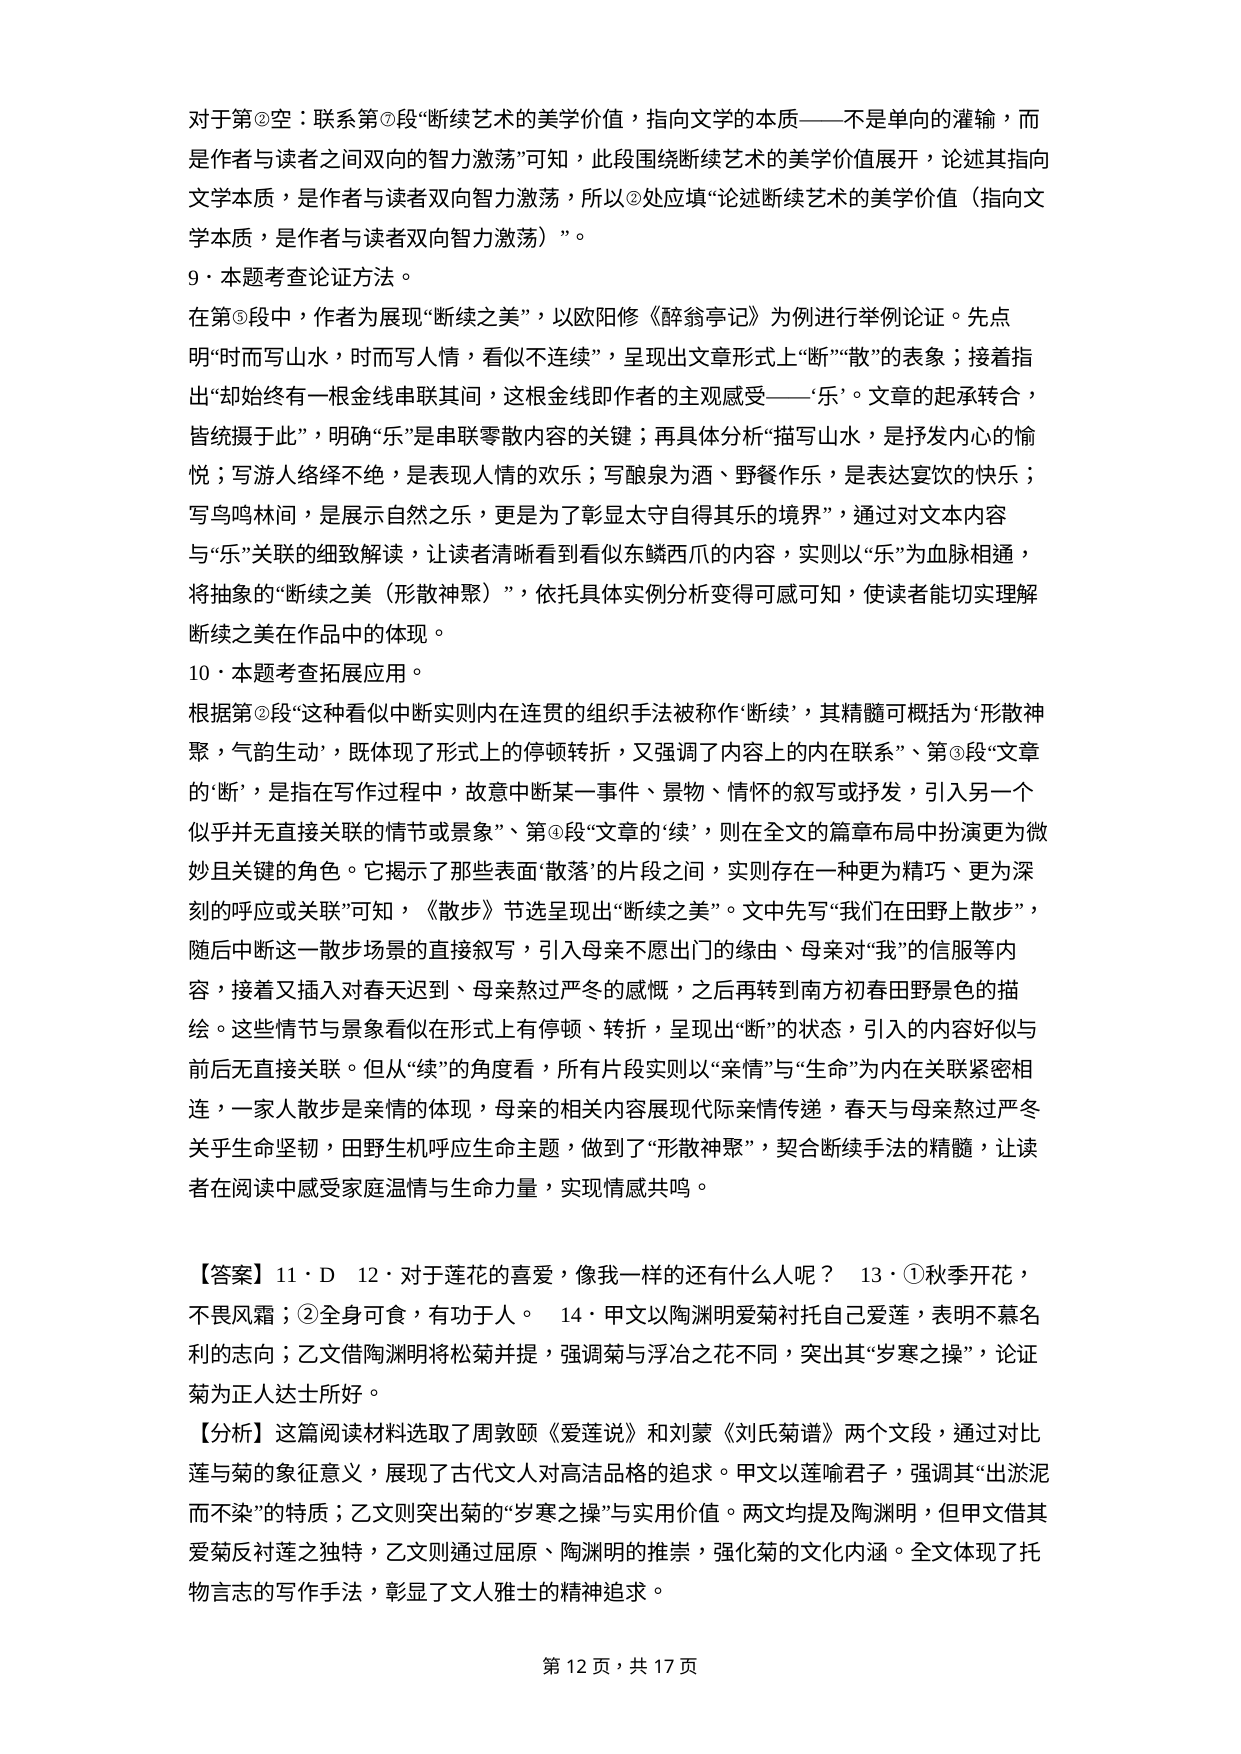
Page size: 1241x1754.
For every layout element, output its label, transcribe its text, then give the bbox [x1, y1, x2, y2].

text 根据第②段“这种看似中断实则内在连贯的组织手法被称作‘断续’，其精髓可概括为‘形散神聚，气韵生动’，既体现了形式上的停顿转折，又强调了内容上的内在联系”、第③段“文章的‘断’，是指在写作过程中，故意中断某一事件、景物、情怀的叙写或抒发，引入另一个似乎并无直接关联的情节或景象”、第④段“文章的‘续’，则在全文的篇章布局中扮演更为微妙且关键的角色。它揭示了那些表面‘散落’的片段之间，实则存在一种更为精巧、更为深刻的呼应或关联”可知，《散步》节选呈现出“断续之美”。文中先写“我们在田野上散步”，随后中断这一散步场景的直接叙写，引入母亲不愿出门的缘由、母亲对“我”的信服等内容，接着又插入对春天迟到、母亲熬过严冬的感慨，之后再转到南方初春田野景色的描绘。这些情节与景象看似在形式上有停顿、转折，呈现出“断”的状态，引入的内容好似与前后无直接关联。但从“续”的角度看，所有片段实则以“亲情”与“生命”为内在关联紧密相连，一家人散步是亲情的体现，母亲的相关内容展现代际亲情传递，春天与母亲熬过严冬关乎生命坚韧，田野生机呼应生命主题，做到了“形散神聚”，契合断续手法的精髓，让读者在阅读中感受家庭温情与生命力量，实现情感共鸣。 [188, 698, 1052, 1202]
text 【分析】这篇阅读材料选取了周敦颐《爱莲说》和刘蒙《刘氏菊谱》两个文段，通过对比莲与菊的象征意义，展现了古代文人对高洁品格的追求。甲文以莲喻君子，强调其“出淤泥而不染”的特质；乙文则突出菊的“岁寒之操”与实用价值。两文均提及陶渊明，但甲文借其爱菊反衬莲之独特，乙文则通过屈原、陶渊明的推崇，强化菊的文化内涵。全文体现了托物言志的写作手法，彰显了文人雅士的精神追求。 [188, 1418, 1052, 1606]
text 在第⑤段中，作者为展现“断续之美”，以欧阳修《醉翁亭记》为例进行举例论证。先点明“时而写山水，时而写人情，看似不连续”，呈现出文章形式上“断”“散”的表象；接着指出“却始终有一根金线串联其间，这根金线即作者的主观感受——‘乐’。文章的起承转合，皆统摄于此”，明确“乐”是串联零散内容的关键；再具体分析“描写山水，是抒发内心的愉悦；写游人络绎不绝，是表现人情的欢乐；写酿泉为酒、野餐作乐，是表达宴饮的快乐；写鸟鸣林间，是展示自然之乐，更是为了彰显太守自得其乐的境界”，通过对文本内容与“乐”关联的细致解读，让读者清晰看到看似东鳞西爪的内容，实则以“乐”为血脉相通，将抽象的“断续之美（形散神聚）”，依托具体实例分析变得可感可知，使读者能切实理解断续之美在作品中的体现。 [188, 302, 1052, 648]
text 对于第②空：联系第⑦段“断续艺术的美学价值，指向文学的本质——不是单向的灌输，而是作者与读者之间双向的智力激荡”可知，此段围绕断续艺术的美学价值展开，论述其指向文学本质，是作者与读者双向智力激荡，所以②处应填“论述断续艺术的美学价值（指向文学本质，是作者与读者双向智力激荡）”。 [188, 104, 1052, 252]
text 9．本题考查论证方法。 [188, 262, 1052, 292]
text 【答案】11．D 12．对于莲花的喜爱，像我一样的还有什么人呢？ 13．①秋季开花，不畏风霜；②全身可食，有功于人。 14．甲文以陶渊明爱菊衬托自己爱莲，表明不慕名利的志向；乙文借陶渊明将松菊并提，强调菊与浮冶之花不同，突出其“岁寒之操”，论证菊为正人达士所好。 [188, 1260, 1052, 1408]
text 10．本题考查拓展应用。 [188, 658, 1052, 688]
